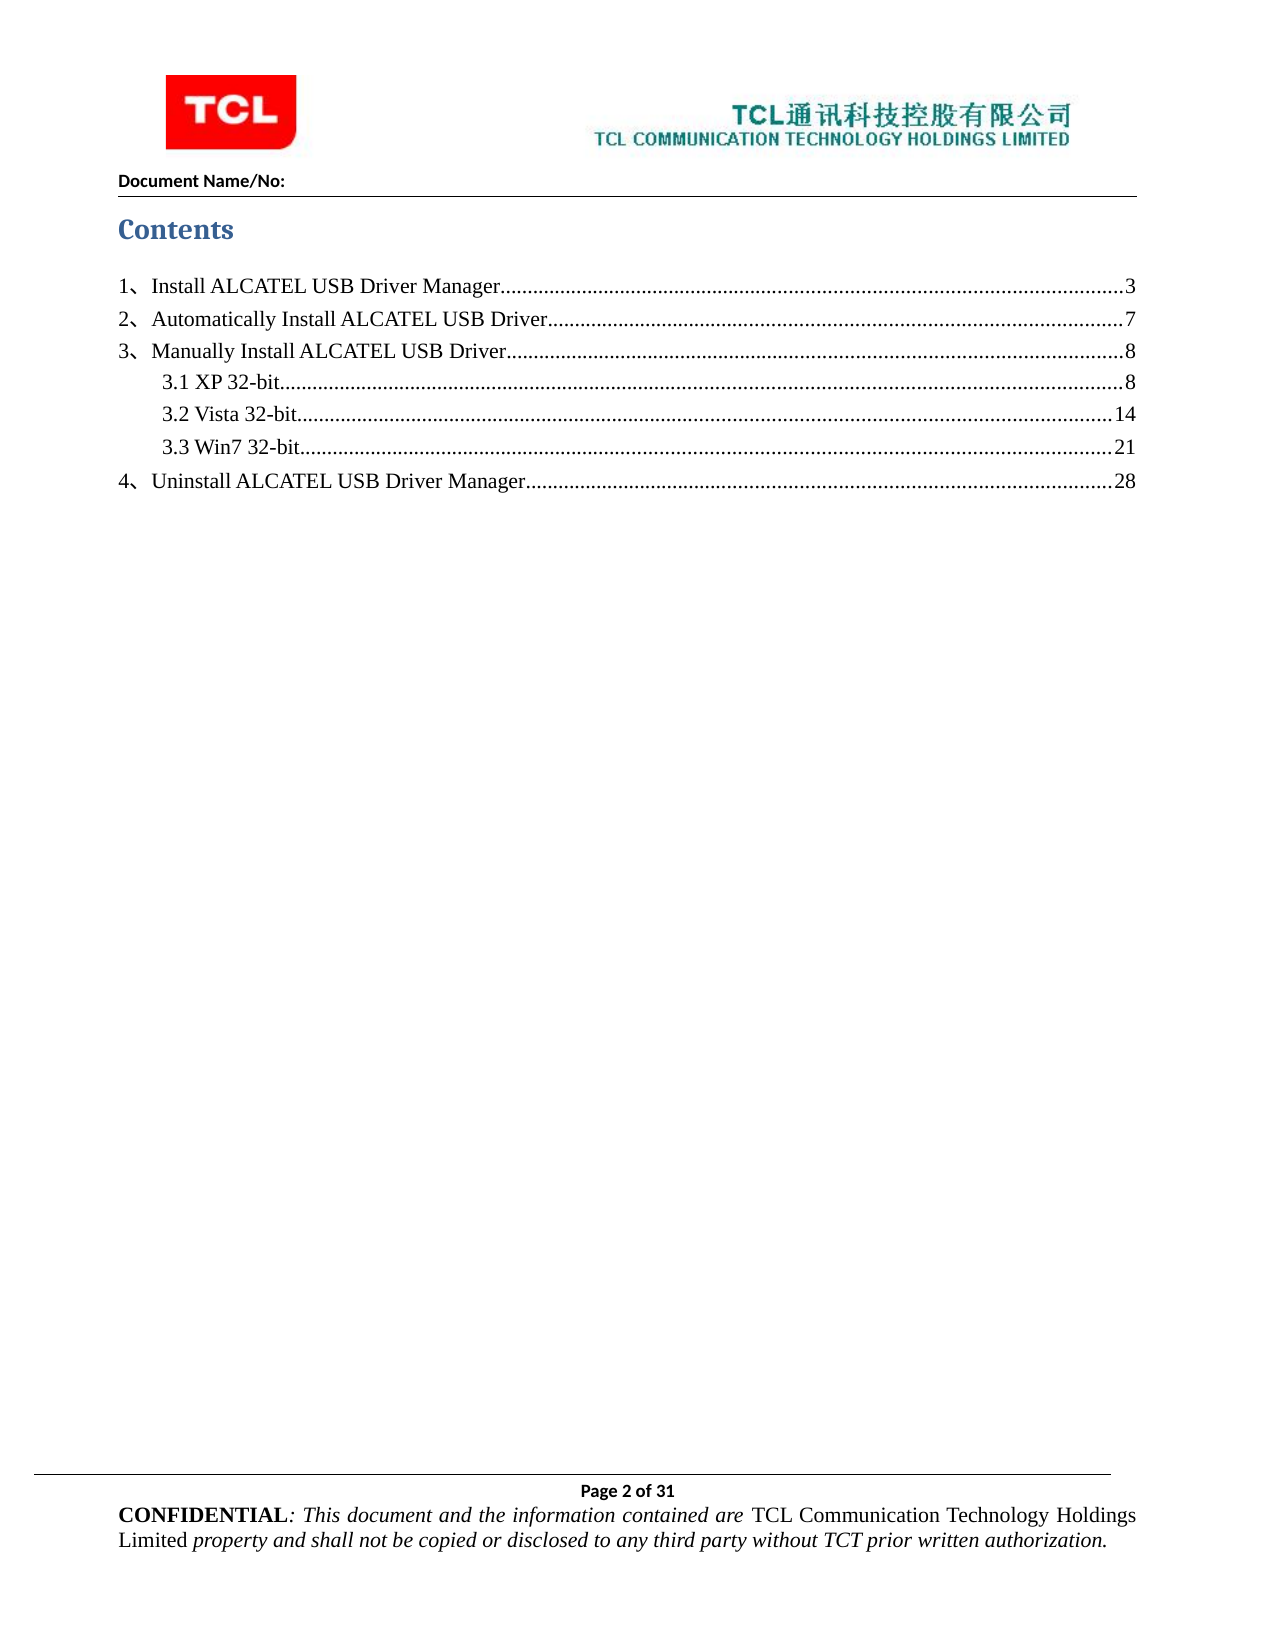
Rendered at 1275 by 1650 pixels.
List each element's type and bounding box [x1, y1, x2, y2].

picture [165, 75, 1090, 169]
